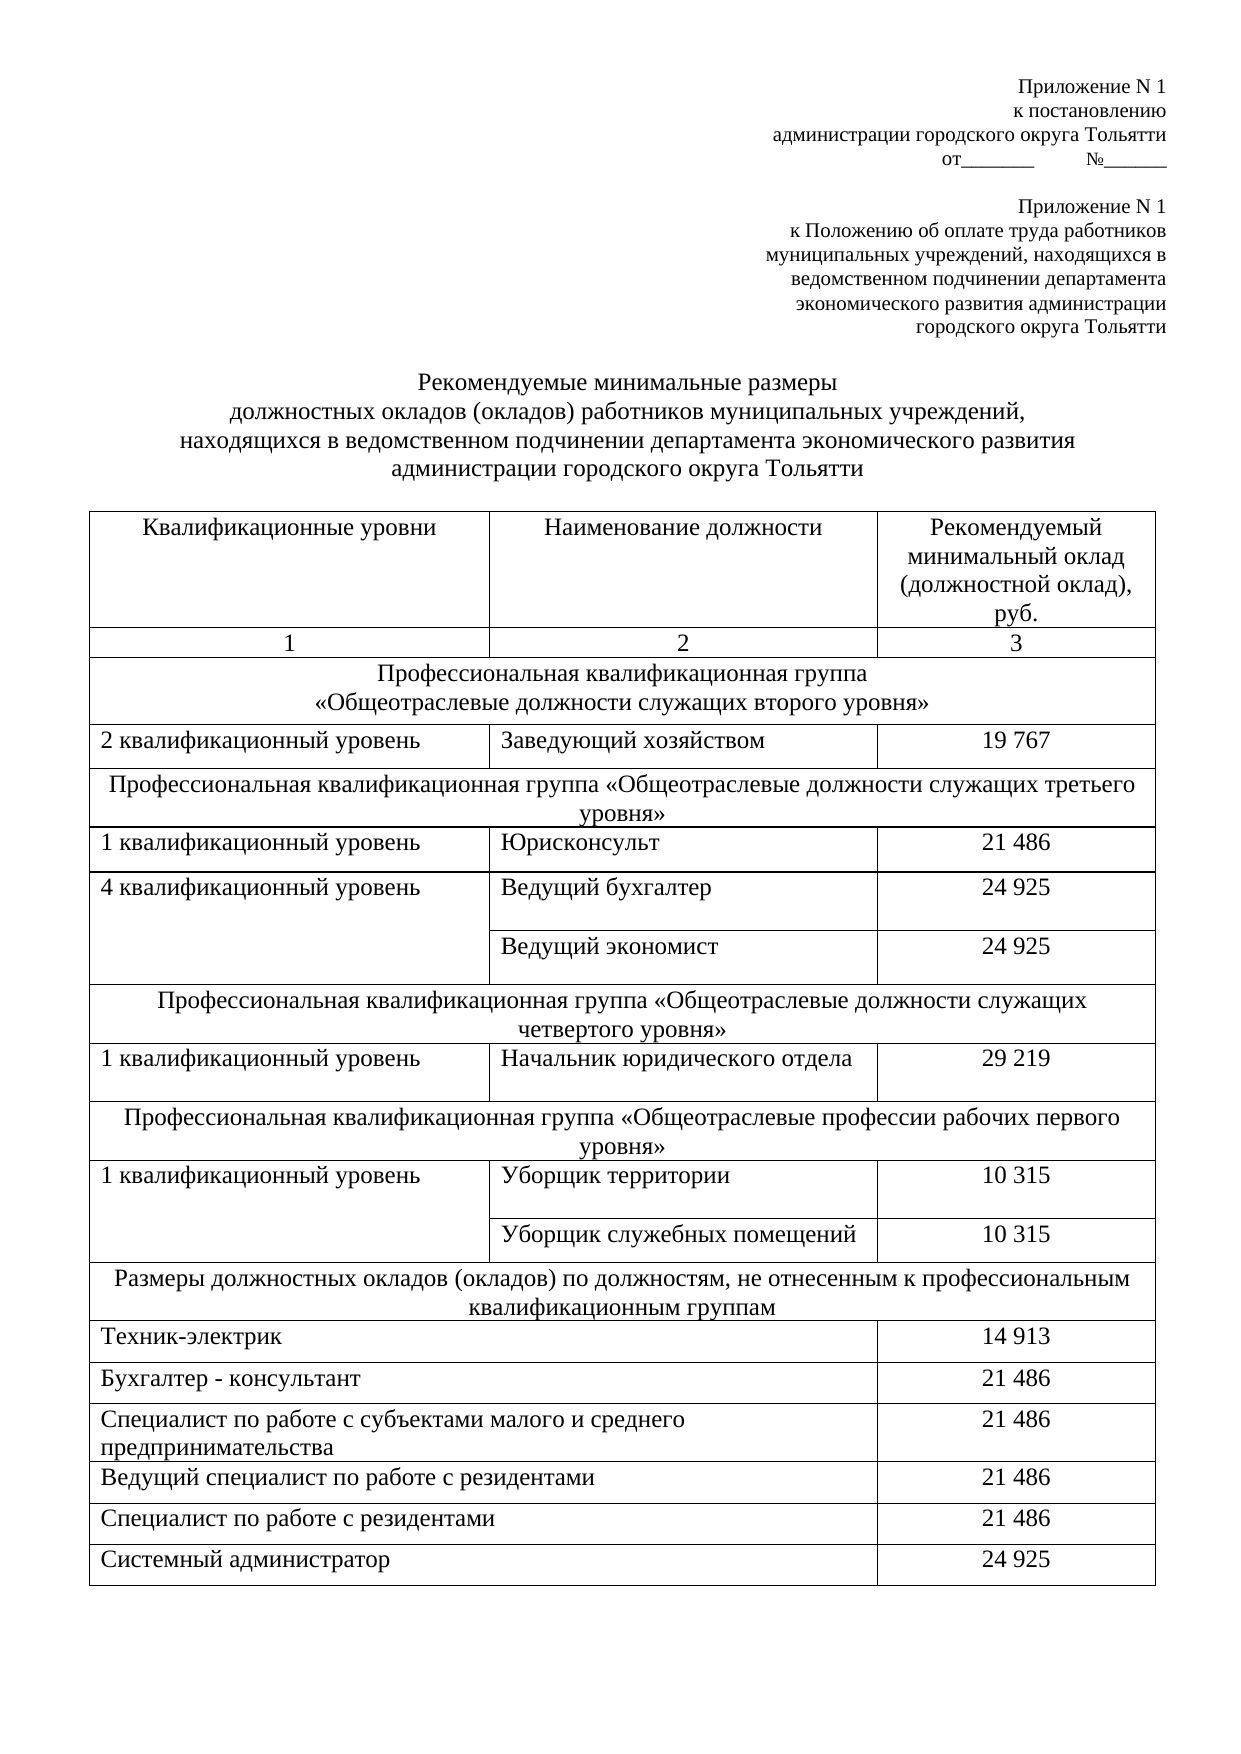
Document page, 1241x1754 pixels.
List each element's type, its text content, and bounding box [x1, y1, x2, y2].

table_cell Ведущий экономист [490, 931, 877, 984]
table_cell 29 219 [878, 1044, 1155, 1101]
table_cell Заведующий хозяйством [490, 725, 877, 768]
table_cell 24 925 [878, 1545, 1155, 1585]
table_cell 10 315 [878, 1219, 1155, 1262]
table_header Наименование должности [490, 512, 877, 627]
table_cell 21 486 [878, 1404, 1155, 1461]
table_cell 21 486 [878, 828, 1155, 871]
table_cell 24 925 [878, 931, 1155, 984]
table_cell Начальник юридического отдела [490, 1044, 877, 1101]
table_cell 1 квалификационный уровень [90, 1044, 489, 1101]
table_cell 2 [490, 628, 877, 657]
text должностных окладов (окладов) работников муниципальных учреждений, [89, 396, 1166, 425]
table_cell 21 486 [878, 1504, 1155, 1543]
table_cell 1 квалификационный уровень [90, 1161, 489, 1262]
text администрации городского округа Тольятти [89, 453, 1166, 482]
table_cell Профессиональная квалификационная группа «Общеотраслевые профессии рабочих первого уровня» [90, 1102, 1155, 1159]
text Приложение N 1 [89, 74, 1166, 98]
table_cell 14 913 [878, 1321, 1155, 1362]
text Приложение N 1 [89, 194, 1166, 218]
table_cell Специалист по работе с резидентами [90, 1504, 877, 1543]
table_cell Размеры должностных окладов (окладов) по должностям, не отнесенным к профессиональным квалификационным группам [90, 1263, 1155, 1320]
table_cell Техник-электрик [90, 1321, 877, 1362]
table_cell Профессиональная квалификационная группа «Общеотраслевые должности служащих четвертого уровня» [90, 985, 1155, 1042]
text от_______ №______ [89, 146, 1166, 170]
table_cell Уборщик служебных помещений [490, 1219, 877, 1262]
table_cell Ведущий бухгалтер [490, 873, 877, 930]
table_cell 3 [878, 628, 1155, 657]
table_cell 21 486 [878, 1462, 1155, 1502]
text к Положению об оплате труда работников [59, 218, 1166, 242]
table_cell 1 [90, 628, 489, 657]
table_cell 21 486 [878, 1363, 1155, 1403]
table_cell Бухгалтер - консультант [90, 1363, 877, 1403]
text ведомственном подчинении департамента [59, 266, 1166, 290]
table_cell 10 315 [878, 1161, 1155, 1218]
table_cell 24 925 [878, 873, 1155, 930]
text экономического развития администрации [59, 290, 1166, 314]
table_cell Профессиональная квалификационная группа «Общеотраслевые должности служащих третьего уровня» [90, 769, 1155, 826]
table_header Квалификационные уровни [90, 512, 489, 627]
table_cell Специалист по работе с субъектами малого и среднего предпринимательства [90, 1404, 877, 1461]
table_cell 19 767 [878, 725, 1155, 768]
text муниципальных учреждений, находящихся в [59, 242, 1166, 266]
table_cell 2 квалификационный уровень [90, 725, 489, 768]
text администрации городского округа Тольятти [89, 122, 1166, 146]
table_cell Системный администратор [90, 1545, 877, 1585]
table_cell Ведущий специалист по работе с резидентами [90, 1462, 877, 1502]
table_header Рекомендуемый минимальный оклад (должностной оклад), руб. [878, 512, 1155, 627]
table_cell Уборщик территории [490, 1161, 877, 1218]
text находящихся в ведомственном подчинении департамента экономического развития [89, 425, 1166, 453]
table_cell Юрисконсульт [490, 828, 877, 871]
table_cell 1 квалификационный уровень [90, 828, 489, 871]
table_cell Профессиональная квалификационная группа «Общеотраслевые должности служащих второго уровня» [90, 658, 1155, 724]
text Рекомендуемые минимальные размеры [89, 367, 1166, 396]
text городского округа Тольятти [59, 314, 1166, 338]
text к постановлению [89, 98, 1166, 122]
table_cell 4 квалификационный уровень [90, 873, 489, 984]
